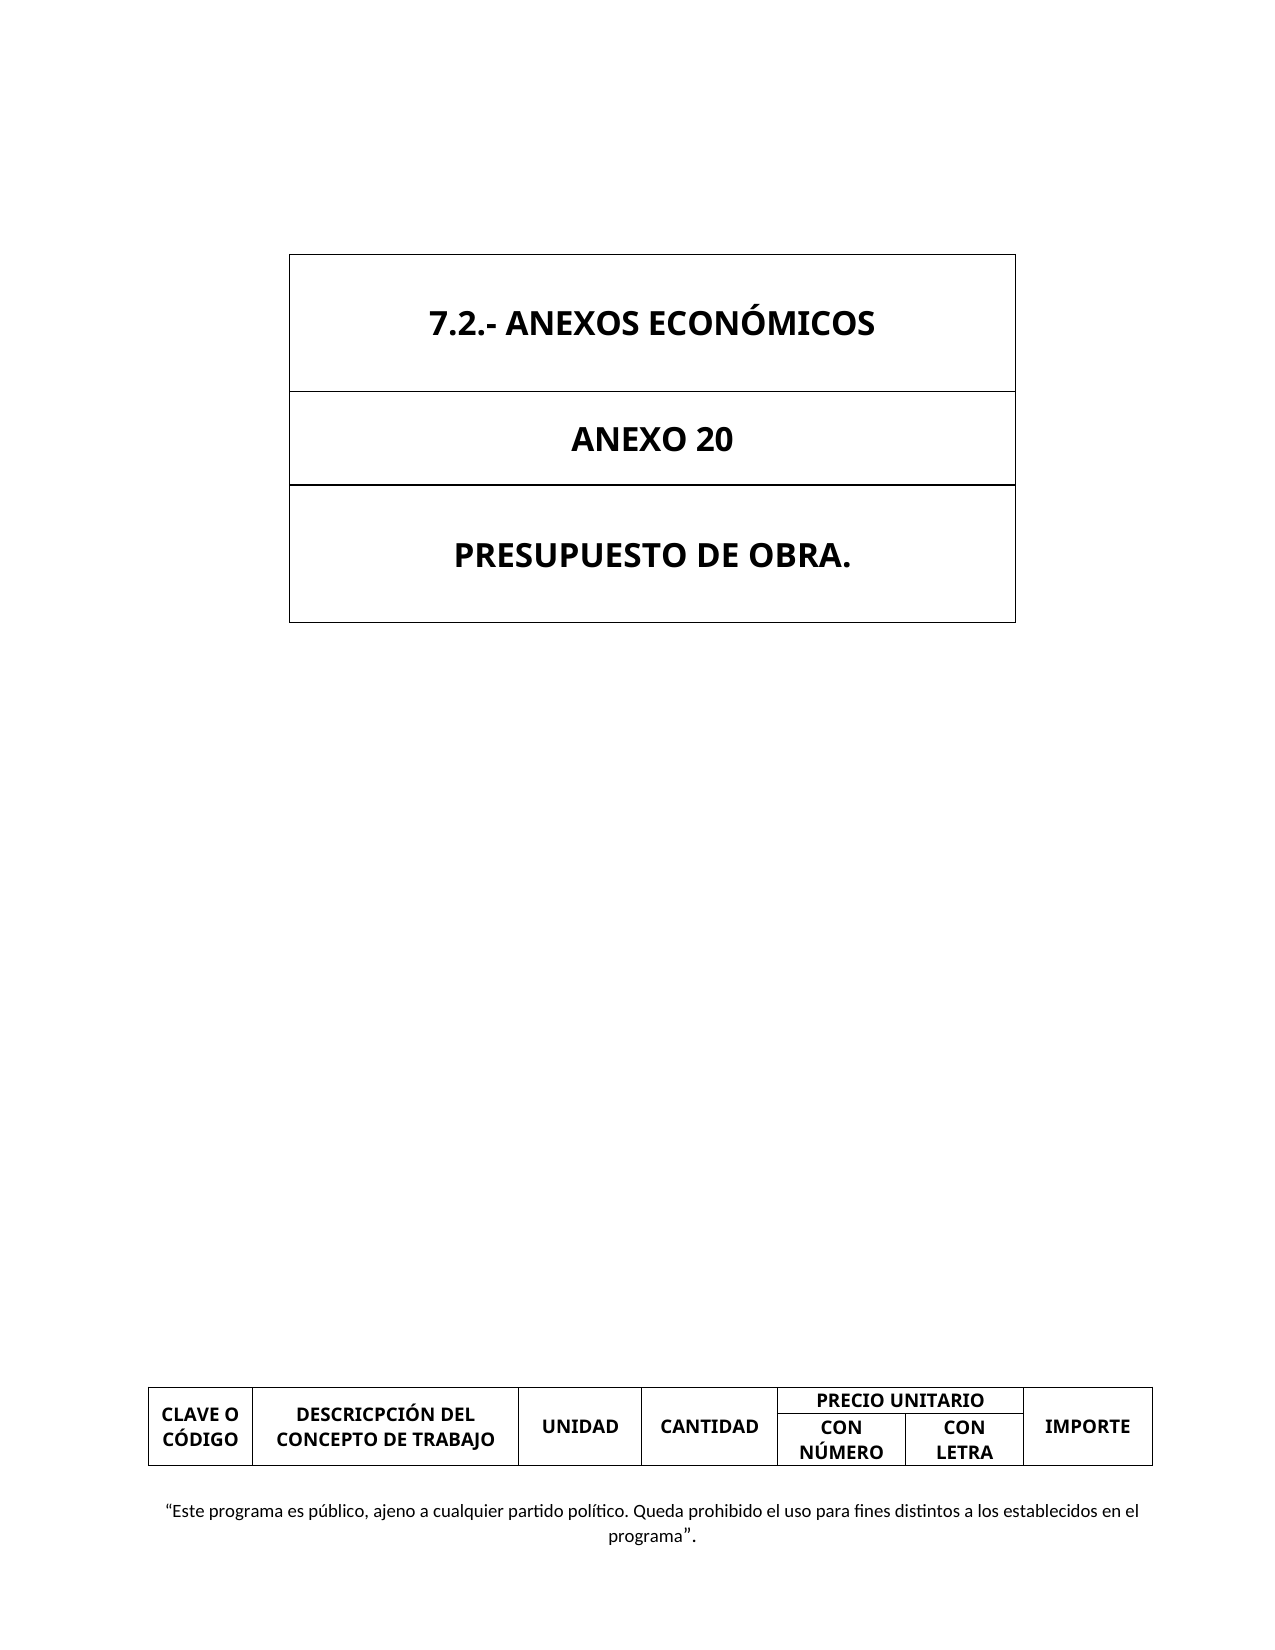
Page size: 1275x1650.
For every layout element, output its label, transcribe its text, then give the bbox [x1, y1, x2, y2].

table_cell PRESUPUESTO DE OBRA. [290, 486, 1015, 622]
table_header PRECIO UNITARIO [778, 1388, 1023, 1413]
table_cell ANEXO 20 [290, 392, 1015, 484]
table_header IMPORTE [1024, 1388, 1152, 1465]
table_cell CON NÚMERO [778, 1414, 905, 1465]
table_header DESCRICPCIÓN DEL CONCEPTO DE TRABAJO [253, 1388, 518, 1465]
table_header CANTIDAD [642, 1388, 777, 1465]
table_header UNIDAD [519, 1388, 641, 1465]
table_header CLAVE O CÓDIGO [149, 1388, 252, 1465]
table_cell CON LETRA [906, 1414, 1023, 1465]
table_header 7.2.- ANEXOS ECONÓMICOS [290, 255, 1015, 391]
